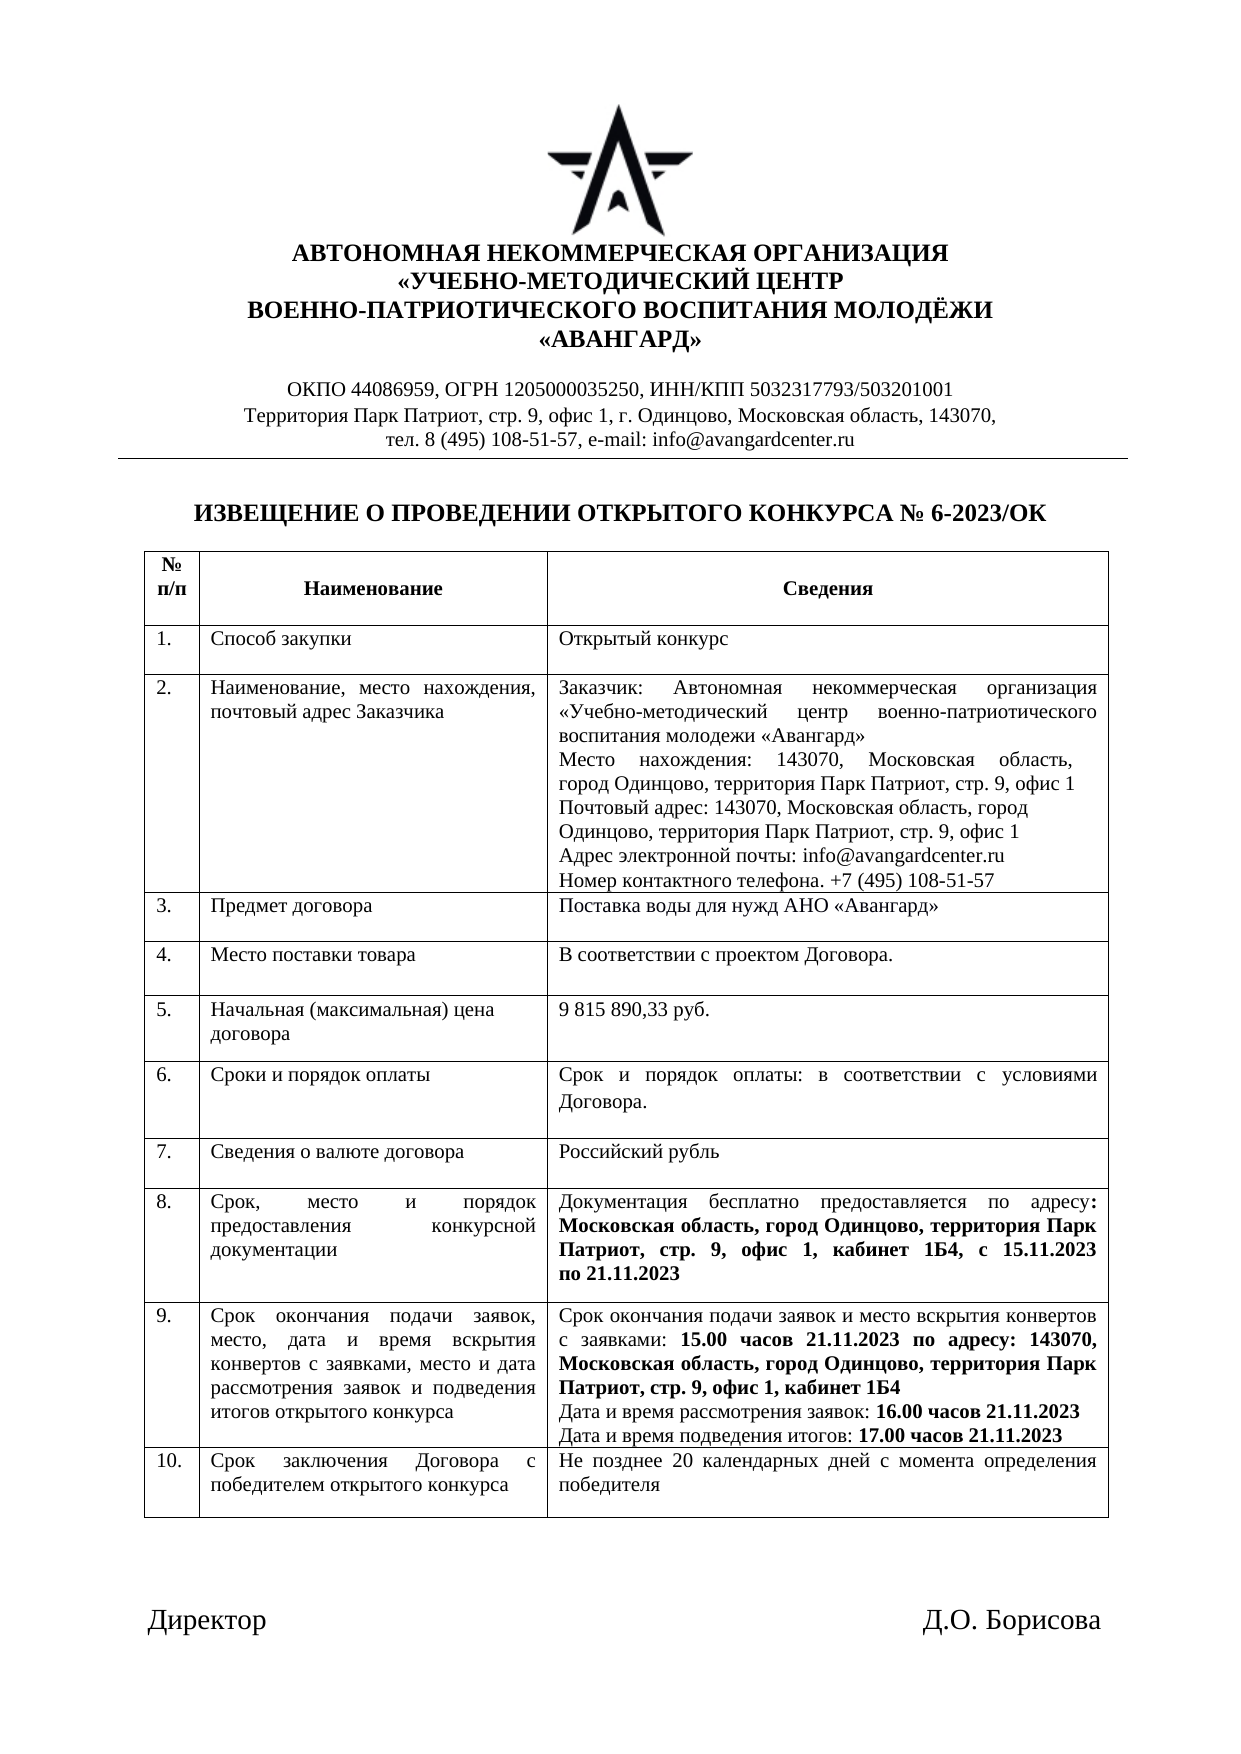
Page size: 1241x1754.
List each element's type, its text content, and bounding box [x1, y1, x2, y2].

text АВТОНОМНАЯ НЕКОММЕРЧЕСКАЯ ОРГАНИЗАЦИЯ [118, 238, 1122, 266]
table_cell Срок окончания подачи заявок, место, дата и время вскрытия конвертов с заявками, место и дата рассмотрения заявок и подведения итогов открытого конкурса [200, 1303, 547, 1447]
table_cell [145, 1303, 199, 1447]
table_cell [145, 626, 199, 674]
text ИЗВЕЩЕНИЕ О ПРОВЕДЕНИИ ОТКРЫТОГО КОНКУРСА № 6-2023/ОК [118, 498, 1122, 527]
table_cell [145, 1448, 199, 1517]
table_cell [145, 942, 199, 995]
table_cell Срок заключения Договора с победителем открытого конкурса [200, 1448, 547, 1517]
table_cell Срок и порядок оплаты: в соответствии с условиями Договора. [548, 1062, 1108, 1138]
table_header № п/п [145, 552, 199, 625]
table_cell [145, 1062, 199, 1138]
table_cell В соответствии с проектом Договора. [548, 942, 1108, 995]
table_cell Наименование, место нахождения, почтовый адрес Заказчика [200, 675, 547, 892]
table_cell Место поставки товара [200, 942, 547, 995]
table_cell Российский рубль [548, 1139, 1108, 1188]
table_cell Срок окончания подачи заявок и место вскрытия конвертов с заявками: 15.00 часов 21.11.2023 по адресу: 143070, Московская область, город Одинцово, территория Парк Патриот, стр. 9, офис 1, кабинет 1Б4 Дата и время рассмотрения заявок: 16.00 часов 21.11.2023 Дата и время подведения итогов: 17.00 часов 21.11.2023 [548, 1303, 1108, 1447]
table_header Сведения [548, 552, 1108, 625]
table_cell Предмет договора [200, 893, 547, 941]
text «УЧЕБНО-МЕТОДИЧЕСКИЙ ЦЕНТР [118, 266, 1122, 295]
table_cell [145, 996, 199, 1061]
text ВОЕННО-ПАТРИОТИЧЕСКОГО ВОСПИТАНИЯ МОЛОДЁЖИ [118, 295, 1122, 324]
table_cell Начальная (максимальная) цена договора [200, 996, 547, 1061]
table_cell [145, 675, 199, 892]
text Территория Парк Патриот, стр. 9, офис 1, г. Одинцово, Московская область, 143070, [118, 403, 1122, 427]
table_cell Не позднее 20 календарных дней с момента определения победителя [548, 1448, 1108, 1517]
table_cell Поставка воды для нужд АНО «Авангард» [548, 893, 1108, 941]
table_cell [145, 1139, 199, 1188]
table_cell Документация бесплатно предоставляется по адресу: Московская область, город Одинцово, территория Парк Патриот, стр. 9, офис 1, кабинет 1Б4, с 15.11.2023 по 21.11.2023 [548, 1189, 1108, 1302]
table_cell 9 815 890,33 руб. [548, 996, 1108, 1061]
table_cell Сроки и порядок оплаты [200, 1062, 547, 1138]
table_cell [145, 893, 199, 941]
list Директор Д.О. Борисова [118, 1602, 1122, 1636]
table_cell Сведения о валюте договора [200, 1139, 547, 1188]
table_cell Открытый конкурс [548, 626, 1108, 674]
text ОКПО 44086959, ОГРН 1205000035250, ИНН/КПП 5032317793/503201001 [118, 377, 1122, 401]
text «АВАНГАРД» [118, 324, 1122, 353]
picture [547, 103, 693, 238]
table_cell [145, 1189, 199, 1302]
text тел. 8 (495) 108-51-57, е-mail: info@avangardcenter.ru [118, 427, 1122, 451]
table_cell Заказчик: Автономная некоммерческая организация «Учебно-методический центр военно-патриотического воспитания молодежи «Авангард» Место нахождения: 143070, Московская область, город Одинцово, территория Парк Патриот, стр. 9, офис 1 Почтовый адрес: 143070, Московская область, город Одинцово, территория Парк Патриот, стр. 9, офис 1 Адрес электронной почты: info@avangardcenter.ru Номер контактного телефона. +7 (495) 108-51-57 [548, 675, 1108, 892]
table_header Наименование [200, 552, 547, 625]
table_cell Срок, место и порядок предоставления конкурсной документации [200, 1189, 547, 1302]
table_cell Способ закупки [200, 626, 547, 674]
